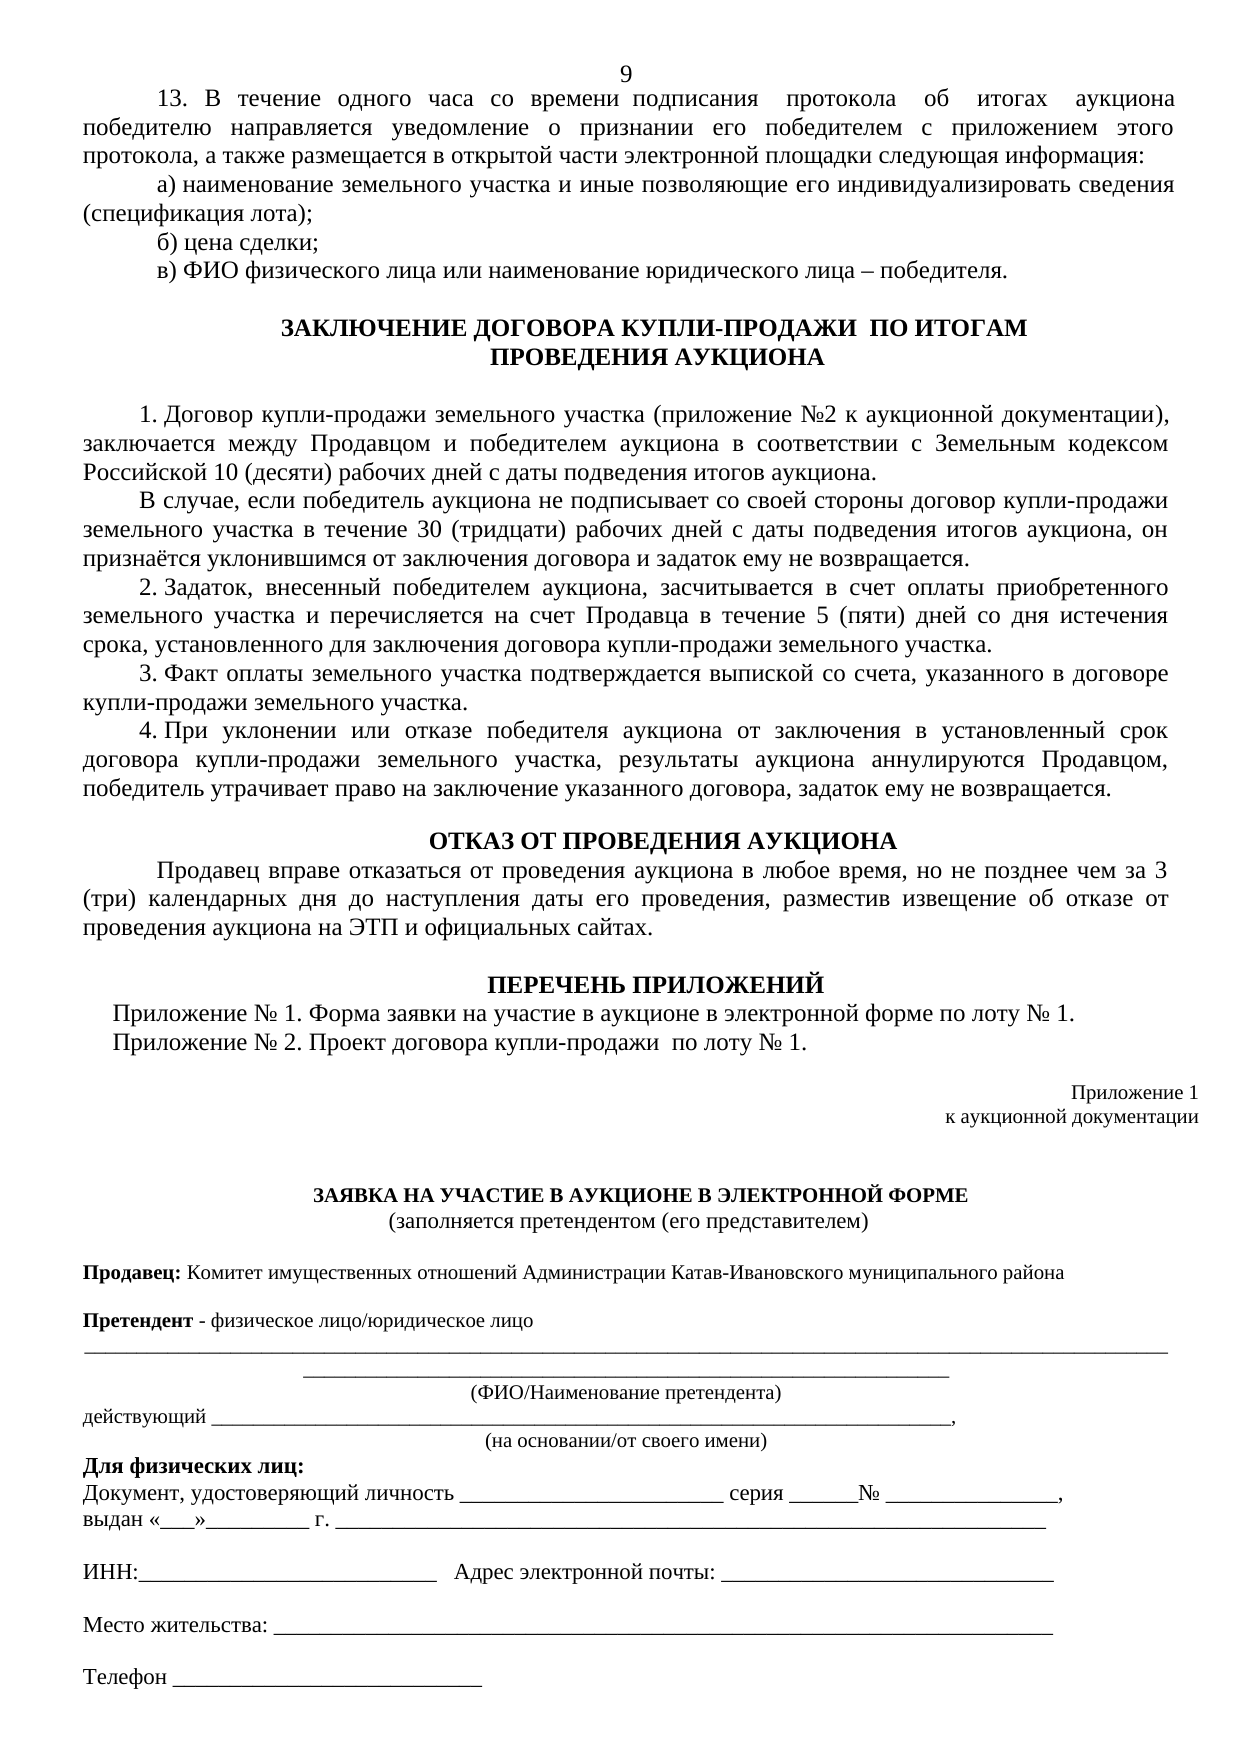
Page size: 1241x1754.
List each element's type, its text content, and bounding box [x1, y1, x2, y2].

text в) ФИО физического лица или наименование юридического лица – победителя. [83, 256, 1169, 284]
text (ФИО/Наименование претендента) [83, 1380, 1169, 1404]
text Приложение № 2. Проект договора купли-продажи по лоту № 1. [112, 1027, 1169, 1056]
text а) наименование земельного участка и иные позволяющие его индивидуализировать сведения (спецификация лота); [83, 169, 1175, 227]
text (заполняется претендентом (его представителем) [83, 1207, 1169, 1234]
text ИНН:__________________________ Адрес электронной почты: _____________________________ [83, 1558, 1169, 1584]
text В случае, если победитель аукциона не подписывает со своей стороны договор купли-продажи земельного участка в течение 30 (тридцати) рабочих дней с даты подведения итогов аукциона, он признаётся уклонившимся от заключения договора и задаток ему не возвращается. [83, 486, 1169, 572]
text Приложение 1 [24, 1080, 1199, 1104]
text ПЕРЕЧЕНЬ ПРИЛОЖЕНИЙ [83, 970, 1169, 998]
text ОТКАЗ ОТ ПРОВЕДЕНИЯ АУКЦИОНА [83, 826, 1169, 855]
text 2. Задаток, внесенный победителем аукциона, засчитывается в счет оплаты приобретенного земельного участка и перечисляется на счет Продавца в течение 5 (пяти) дней со дня истечения срока, установленного для заключения договора купли-продажи земельного участка. [83, 572, 1169, 658]
text к аукционной документации [24, 1104, 1199, 1128]
text проведения аукциона [83, 342, 1169, 371]
text Место жительства: ____________________________________________________________________ [83, 1611, 1169, 1637]
text б) цена сделки; [83, 227, 1175, 256]
text Приложение № 1. Форма заявки на участие в аукционе в электронной форме по лоту № 1. [112, 998, 1169, 1027]
text 1. Договор купли-продажи земельного участка (приложение №2 к аукционной документации), заключается между Продавцом и победителем аукциона в соответствии с Земельным кодексом Российской 10 (десяти) рабочих дней с даты подведения итогов аукциона. [83, 399, 1169, 486]
text 3. Факт оплаты земельного участка подтверждается выпиской со счета, указанного в договоре купли-продажи земельного участка. [83, 658, 1169, 716]
text действующий _______________________________________________________________________, [83, 1404, 1169, 1428]
text ЗАЯВКА НА УЧАСТИЕ В АУКЦИОНЕ В ЭЛЕКТРОННОЙ ФОРМЕ [53, 1183, 1199, 1207]
text Для физических лиц: [83, 1452, 1169, 1479]
text 13. В течение одного часа со времени подписания протокола об итогах аукциона победителю направляется уведомление о признании его победителем с приложением этого протокола, а также размещается в открытой части электронной площадки следующая информация: [83, 83, 1175, 169]
text Продавец вправе отказаться от проведения аукциона в любое время, но не позднее чем за 3 (три) календарных дня до наступления даты его проведения, разместив извещение об отказе от проведения аукциона на ЭТП и официальных сайтах. [83, 855, 1169, 941]
text 4. При уклонении или отказе победителя аукциона от заключения в установленный срок договора купли-продажи земельного участка, результаты аукциона аннулируются Продавцом, победитель утрачивает право на заключение указанного договора, задаток ему не возвращается. [83, 716, 1169, 802]
text Документ, удостоверяющий личность _______________________ серия ______№ _______________, [83, 1479, 1169, 1505]
text Претендент - физическое лицо/юридическое лицо [83, 1308, 1169, 1332]
text Заключение договора купли-продажи по итогам [83, 313, 1169, 342]
text ______________________________________________________________________________________________________________________________________________________________________ [83, 1332, 1169, 1380]
text Продавец: Комитет имущественных отношений Администрации Катав-Ивановского муниципального района [83, 1260, 1169, 1284]
text выдан «___»_________ г. ______________________________________________________________ [83, 1505, 1169, 1532]
text (на основании/от своего имени) [83, 1428, 1169, 1452]
text Телефон ___________________________ [83, 1663, 1169, 1690]
